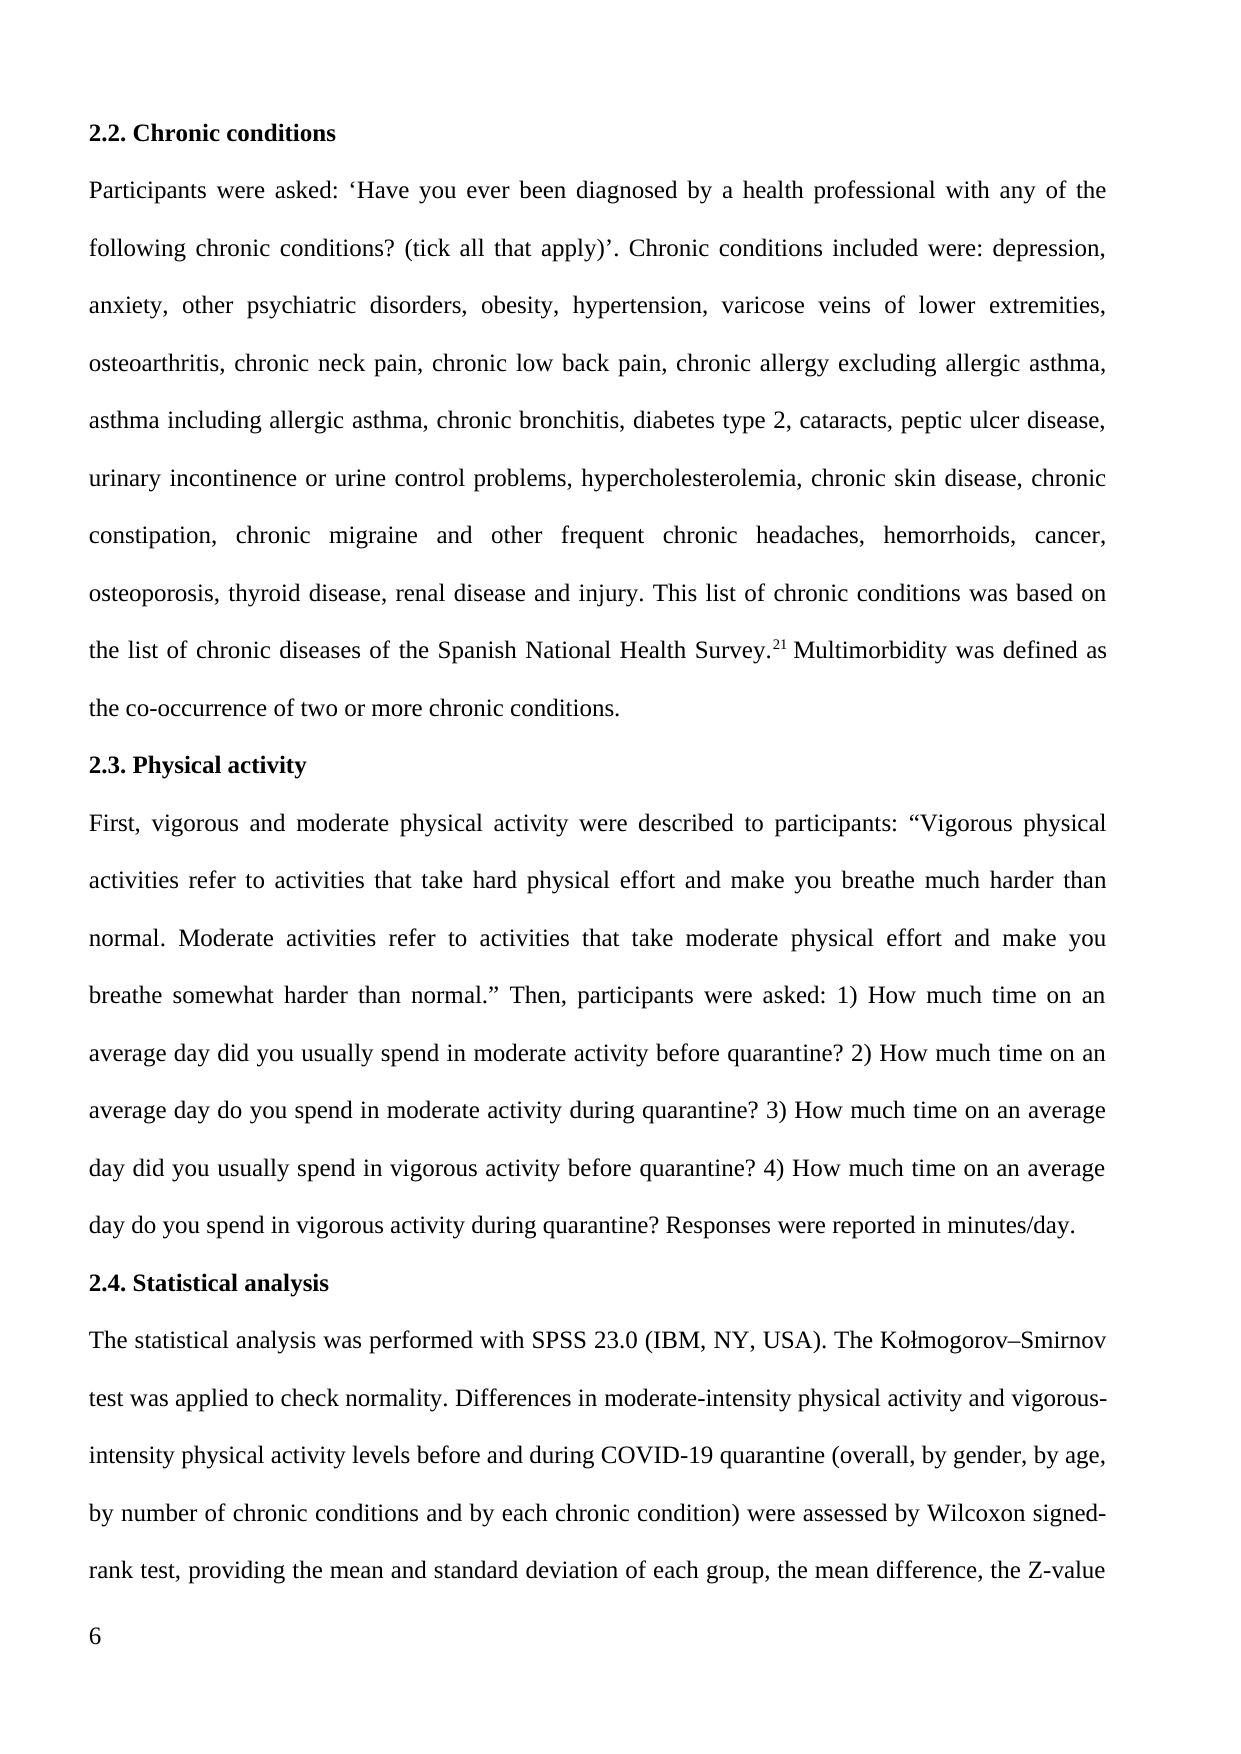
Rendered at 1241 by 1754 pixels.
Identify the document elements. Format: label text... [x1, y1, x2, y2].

text First, vigorous and moderate physical activity were described to participants: “Vigorous physical activities refer to activities that take hard physical effort and make you breathe much harder than normal. Moderate activities refer to activities that take moderate physical effort and make you breathe somewhat harder than normal.” Then, participants were asked: 1) How much time on an average day did you usually spend in moderate activity before quarantine? 2) How much time on an average day do you spend in moderate activity during quarantine? 3) How much time on an average day did you usually spend in vigorous activity before quarantine? 4) How much time on an average day do you spend in vigorous activity during quarantine? Responses were reported in minutes/day. [89, 808, 1107, 1239]
text Participants were asked: ‘Have you ever been diagnosed by a health professional with any of the following chronic conditions? (tick all that apply)’. Chronic conditions included were: depression, anxiety, other psychiatric disorders, obesity, hypertension, varicose veins of lower extremities, osteoarthritis, chronic neck pain, chronic low back pain, chronic allergy excluding allergic asthma, asthma including allergic asthma, chronic bronchitis, diabetes type 2, cataracts, peptic ulcer disease, urinary incontinence or urine control problems, hypercholesterolemia, chronic skin disease, chronic constipation, chronic migraine and other frequent chronic headaches, hemorrhoids, cancer, osteoporosis, thyroid disease, renal disease and injury. This list of chronic conditions was based on the list of chronic diseases of the Spanish National Health Survey.21 Multimorbidity was defined as the co-occurrence of two or more chronic conditions. [89, 176, 1107, 722]
subtitle 2.4. Statistical analysis [89, 1268, 1152, 1297]
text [89, 1326, 1107, 1584]
subtitle 2.2. Chronic conditions [89, 118, 1152, 147]
subtitle 2.3. Physical activity [89, 751, 1152, 779]
